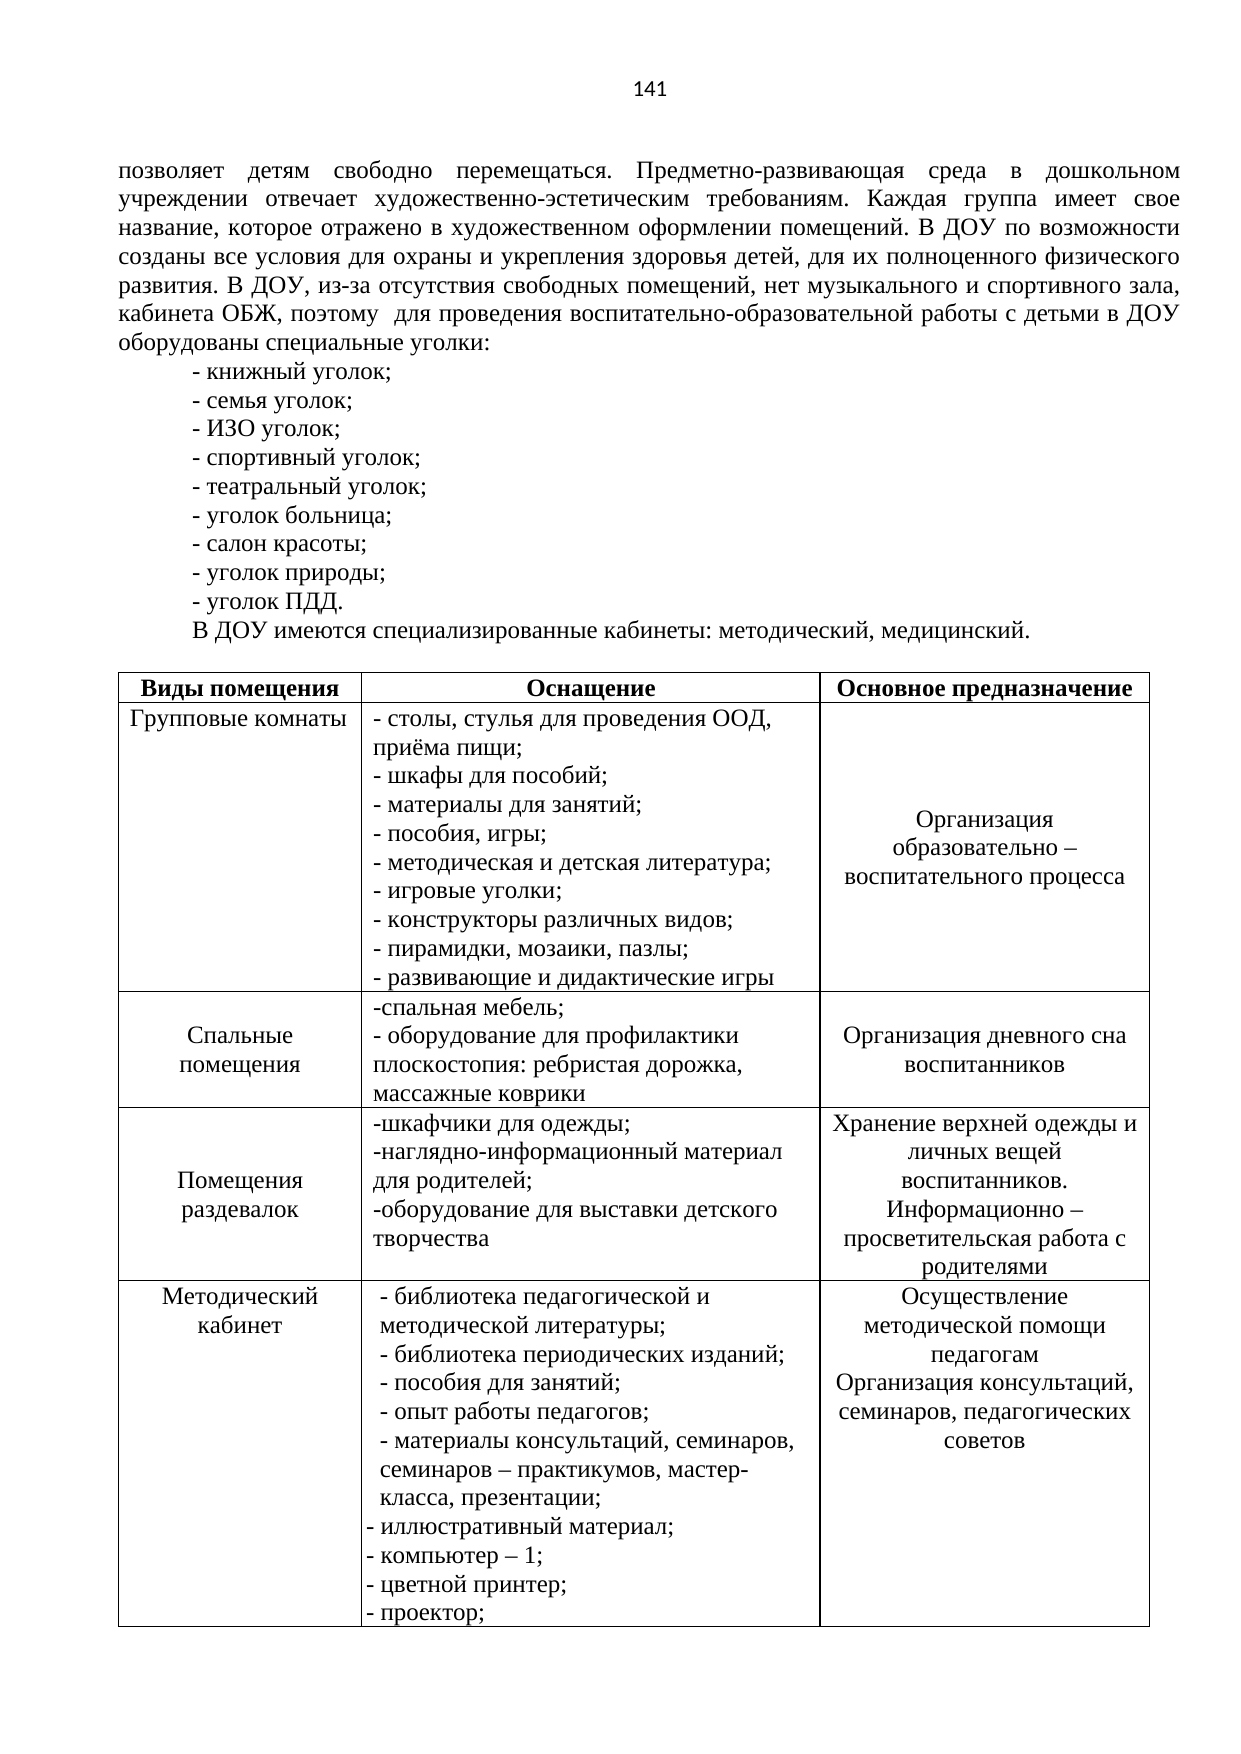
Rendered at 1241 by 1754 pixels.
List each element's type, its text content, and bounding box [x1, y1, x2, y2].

text - книжный уголок; [118, 356, 1181, 385]
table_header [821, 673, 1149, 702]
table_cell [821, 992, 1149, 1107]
text - ИЗО уголок; [118, 413, 1181, 442]
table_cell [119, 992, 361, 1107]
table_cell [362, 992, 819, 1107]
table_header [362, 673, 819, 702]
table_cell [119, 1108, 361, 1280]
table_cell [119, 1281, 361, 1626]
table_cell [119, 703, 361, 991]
text - уголок ПДД. [118, 586, 1181, 615]
text - уголок природы; [118, 557, 1181, 586]
text - уголок больница; [118, 500, 1181, 528]
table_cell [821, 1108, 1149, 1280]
text - салон красоты; [118, 528, 1181, 557]
text - спортивный уголок; [118, 442, 1181, 471]
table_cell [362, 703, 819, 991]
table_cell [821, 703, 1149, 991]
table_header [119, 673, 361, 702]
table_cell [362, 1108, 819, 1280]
text - семья уголок; [118, 385, 1181, 413]
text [118, 155, 1181, 356]
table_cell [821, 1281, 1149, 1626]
text В ДОУ имеются специализированные кабинеты: методический, медицинский. [118, 615, 1181, 643]
text - театральный уголок; [118, 471, 1181, 500]
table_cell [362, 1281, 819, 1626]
